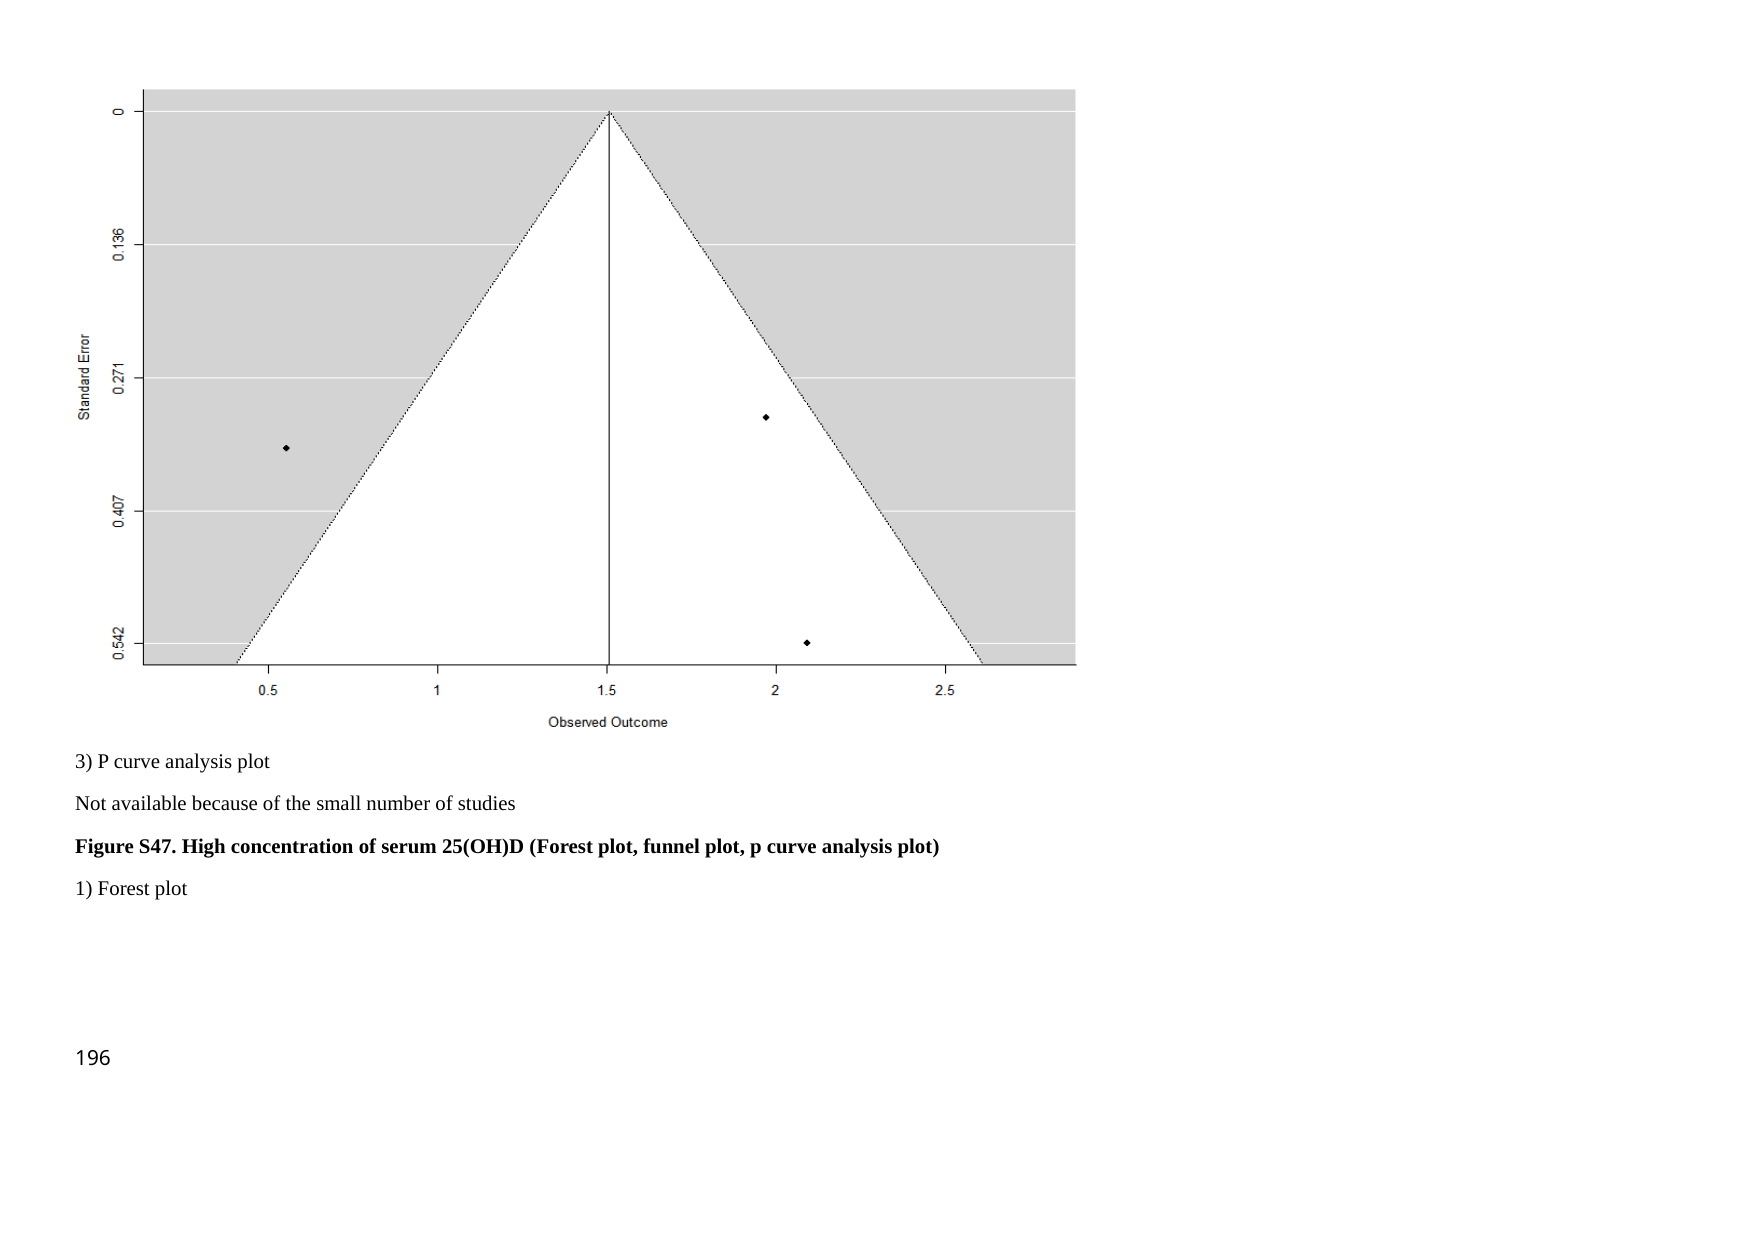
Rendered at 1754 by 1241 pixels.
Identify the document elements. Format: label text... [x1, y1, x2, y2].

picture [75, 75, 1110, 730]
text 3) P curve analysis plot [75, 748, 1679, 773]
text Not available because of the small number of studies [75, 791, 1679, 815]
text 1) Forest plot [75, 876, 1679, 900]
text Figure S47. High concentration of serum 25(OH)D (Forest plot, funnel plot, p curve analysis plot) [75, 834, 1679, 858]
